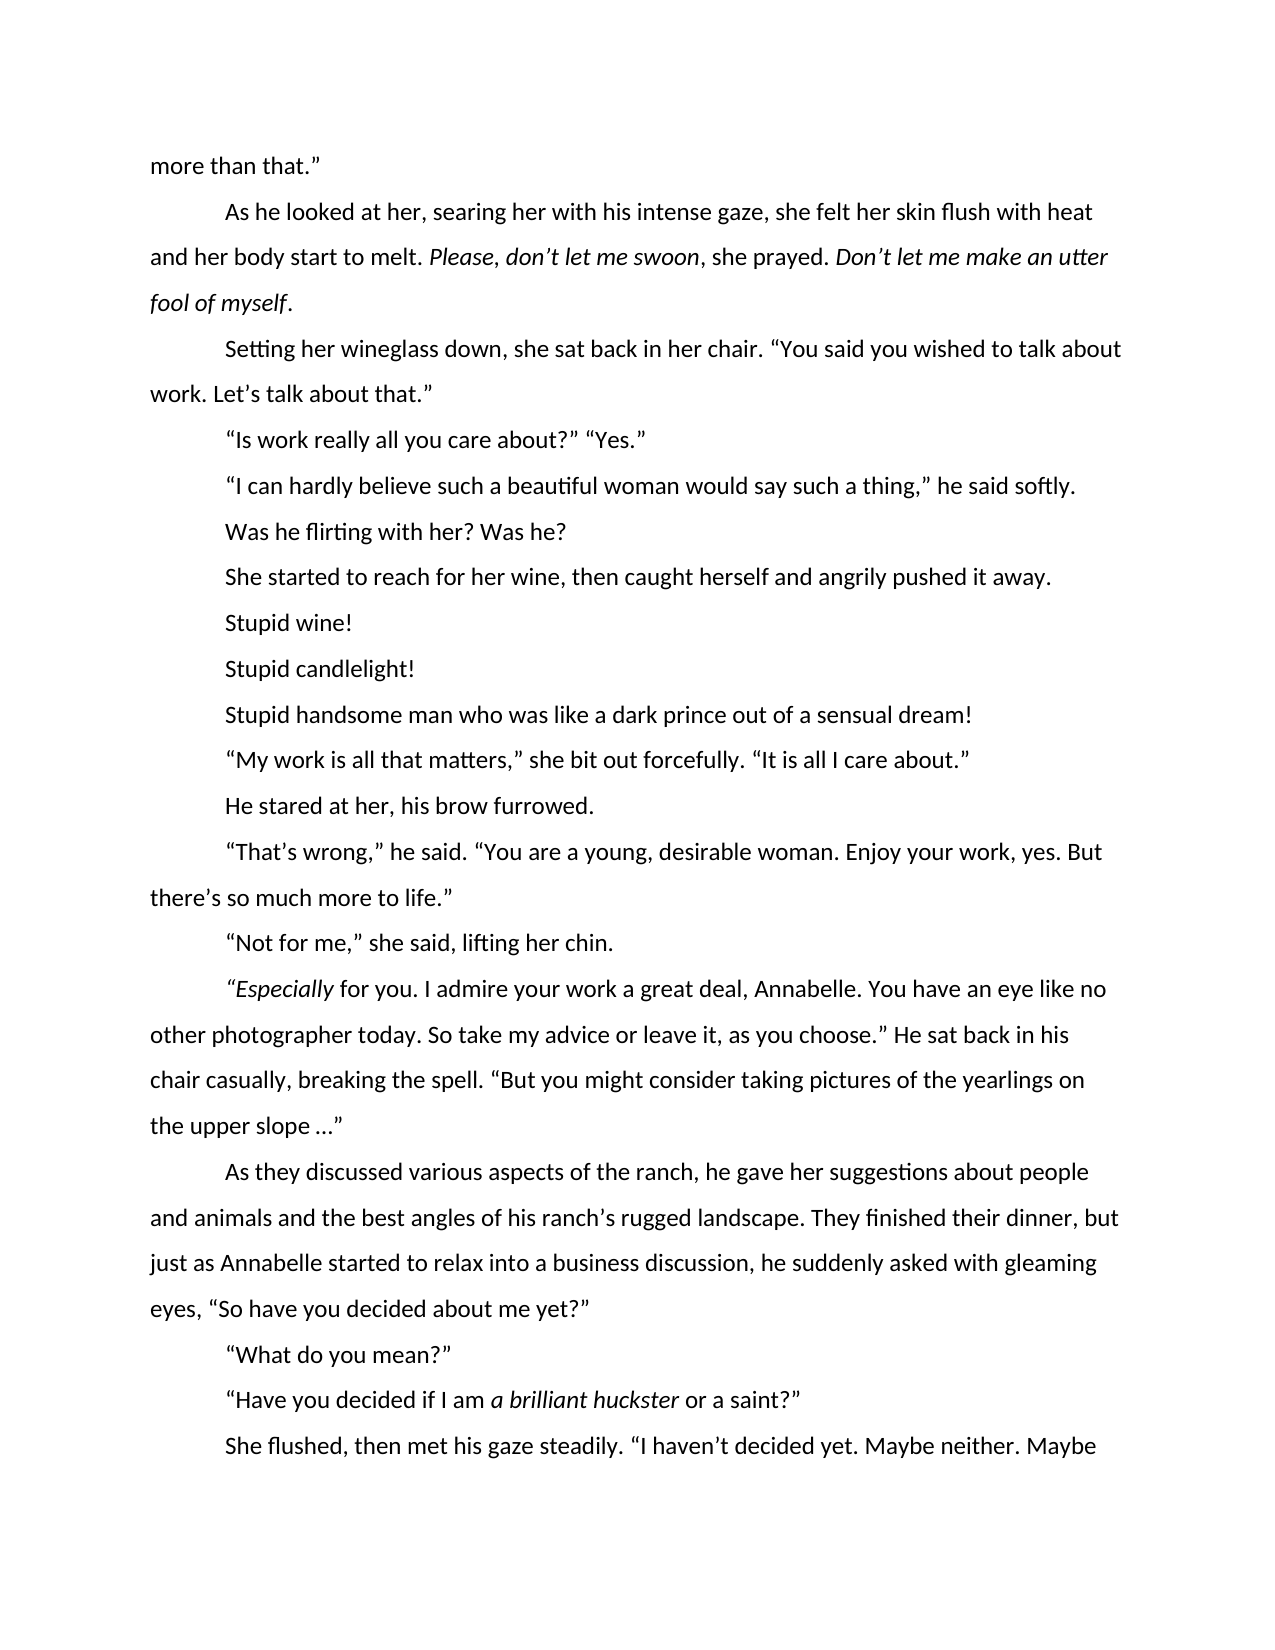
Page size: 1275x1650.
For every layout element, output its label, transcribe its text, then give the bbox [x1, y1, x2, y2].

text “My work is all that matters,” she bit out forcefully. “It is all I care about.” [150, 744, 1125, 775]
text As they discussed various aspects of the ranch, he gave her suggestions about people and animals and the best angles of his ranch’s rugged landscape. They finished their dinner, but just as Annabelle started to relax into a business discussion, he suddenly asked with gleaming eyes, “So have you decided about me yet?” [150, 1156, 1125, 1324]
text “What do you mean?” [150, 1339, 1125, 1369]
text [150, 150, 1125, 181]
text She started to reach for her wine, then caught herself and angrily pushed it away. [150, 562, 1125, 592]
text “Not for me,” she said, lifting her chin. [150, 927, 1125, 958]
text “That’s wrong,” he said. “You are a young, desirable woman. Enjoy your work, yes. But there’s so much more to life.” [150, 836, 1125, 912]
text Stupid wine! [150, 607, 1125, 638]
text Was he flirting with her? Was he? [150, 516, 1125, 546]
text “Especially for you. I admire your work a great deal, Annabelle. You have an eye like no other photographer today. So take my advice or leave it, as you choose.” He sat back in his chair casually, breaking the spell. “But you might consider taking pictures of the yearlings on the upper slope …” [150, 973, 1125, 1141]
text Stupid candlelight! [150, 653, 1125, 683]
text “Is work really all you care about?” “Yes.” [150, 424, 1125, 455]
text Setting her wineglass down, she sat back in her chair. “You said you wished to talk about work. Let’s talk about that.” [150, 333, 1125, 409]
text Stupid handsome man who was like a dark prince out of a sensual dream! [150, 699, 1125, 729]
text “I can hardly believe such a beautiful woman would say such a thing,” he said softly. [150, 470, 1125, 501]
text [150, 1430, 1125, 1461]
text He stared at her, his brow furrowed. [150, 790, 1125, 821]
text As he looked at her, searing her with his intense gaze, she felt her skin flush with heat and her body start to melt. Please, don’t let me swoon, she prayed. Don’t let me make an utter fool of myself. [150, 196, 1125, 318]
text “Have you decided if I am a brilliant huckster or a saint?” [150, 1385, 1125, 1415]
